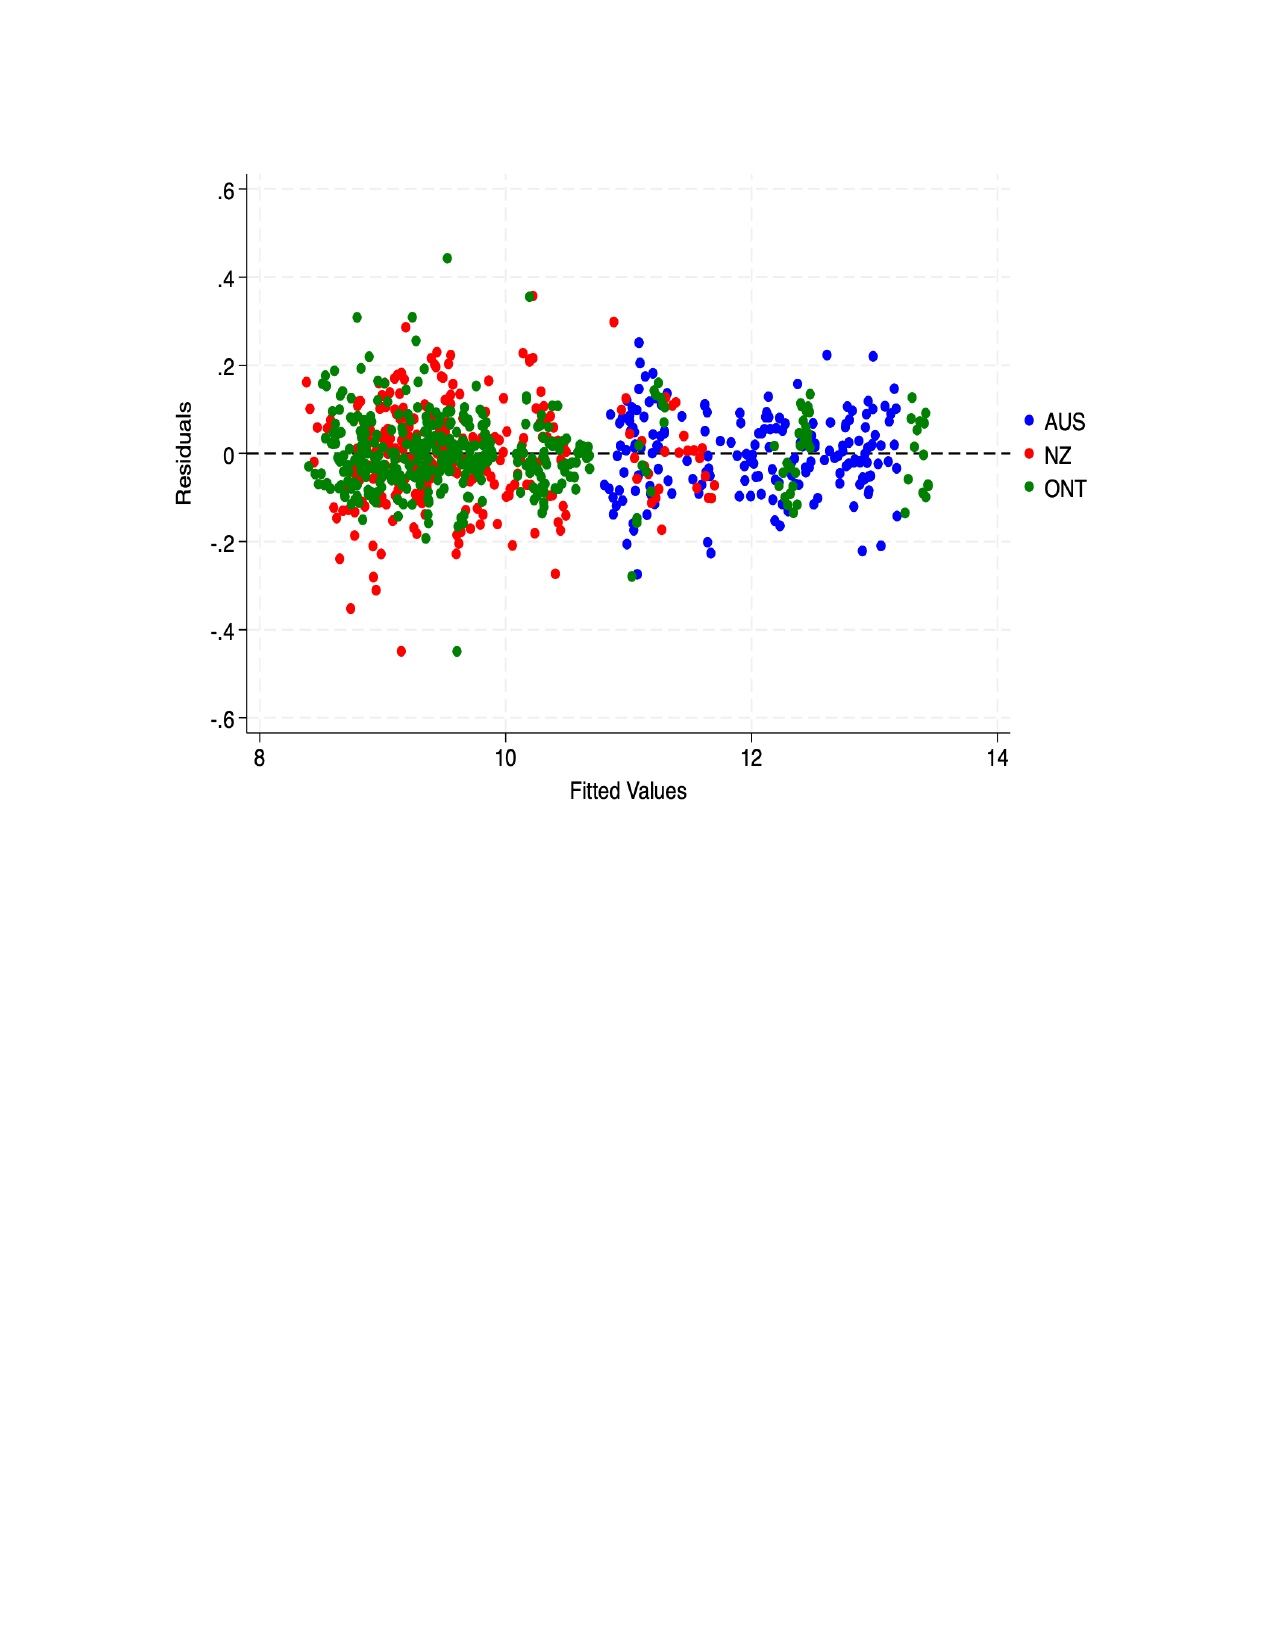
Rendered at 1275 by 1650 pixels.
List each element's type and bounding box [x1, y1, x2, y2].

picture [150, 150, 1125, 833]
